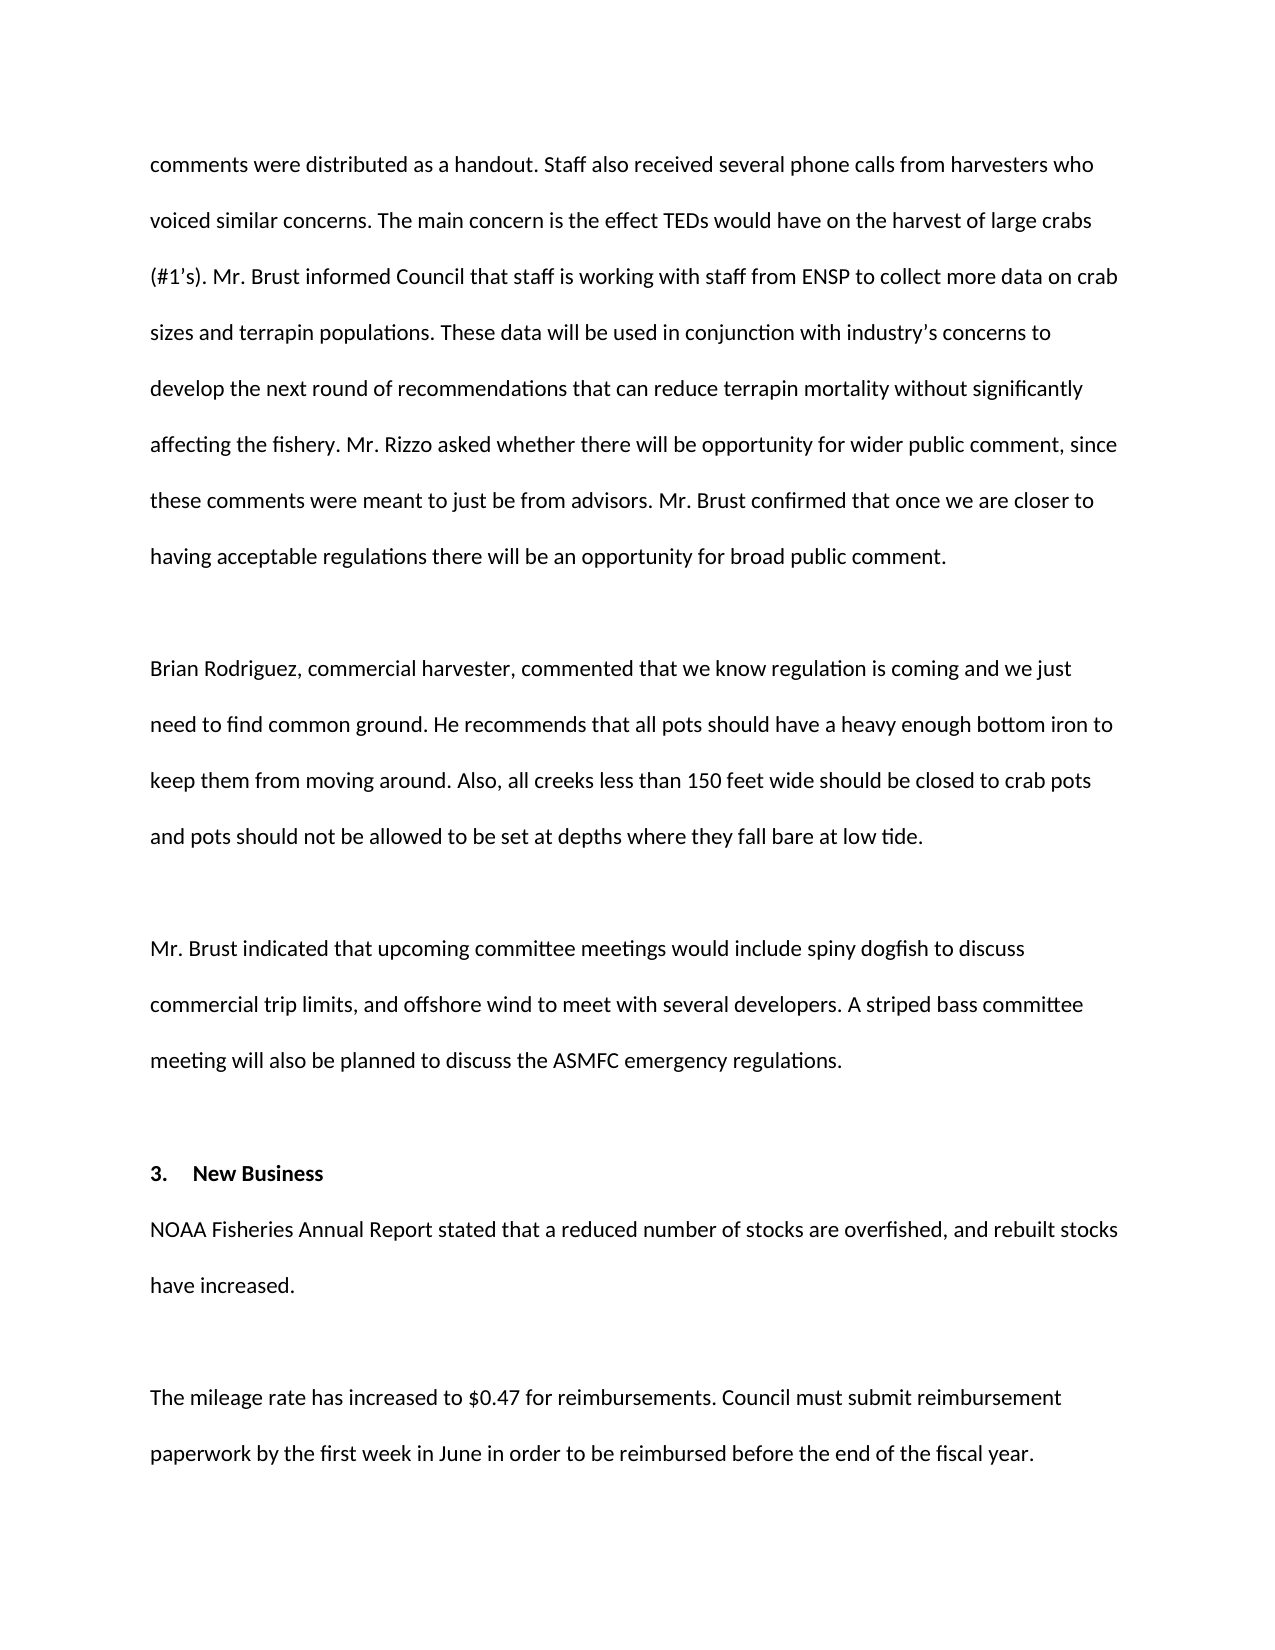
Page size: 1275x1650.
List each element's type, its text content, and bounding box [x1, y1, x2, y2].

text NOAA Fisheries Annual Report stated that a reduced number of stocks are overfished, and rebuilt stocks have increased. [150, 1215, 1125, 1299]
text Brian Rodriguez, commercial harvester, commented that we know regulation is coming and we just need to find common ground. He recommends that all pots should have a heavy enough bottom iron to keep them from moving around. Also, all creeks less than 150 feet wide should be closed to crab pots and pots should not be allowed to be set at depths where they fall bare at low tide. [150, 654, 1125, 851]
list New Business [150, 1159, 1125, 1187]
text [150, 150, 1125, 570]
text Mr. Brust indicated that upcoming committee meetings would include spiny dogfish to discuss commercial trip limits, and offshore wind to meet with several developers. A striped bass committee meeting will also be planned to discuss the ASMFC emergency regulations. [150, 934, 1125, 1075]
text The mileage rate has increased to $0.47 for reimbursements. Council must submit reimbursement paperwork by the first week in June in order to be reimbursed before the end of the fiscal year. [150, 1383, 1125, 1467]
